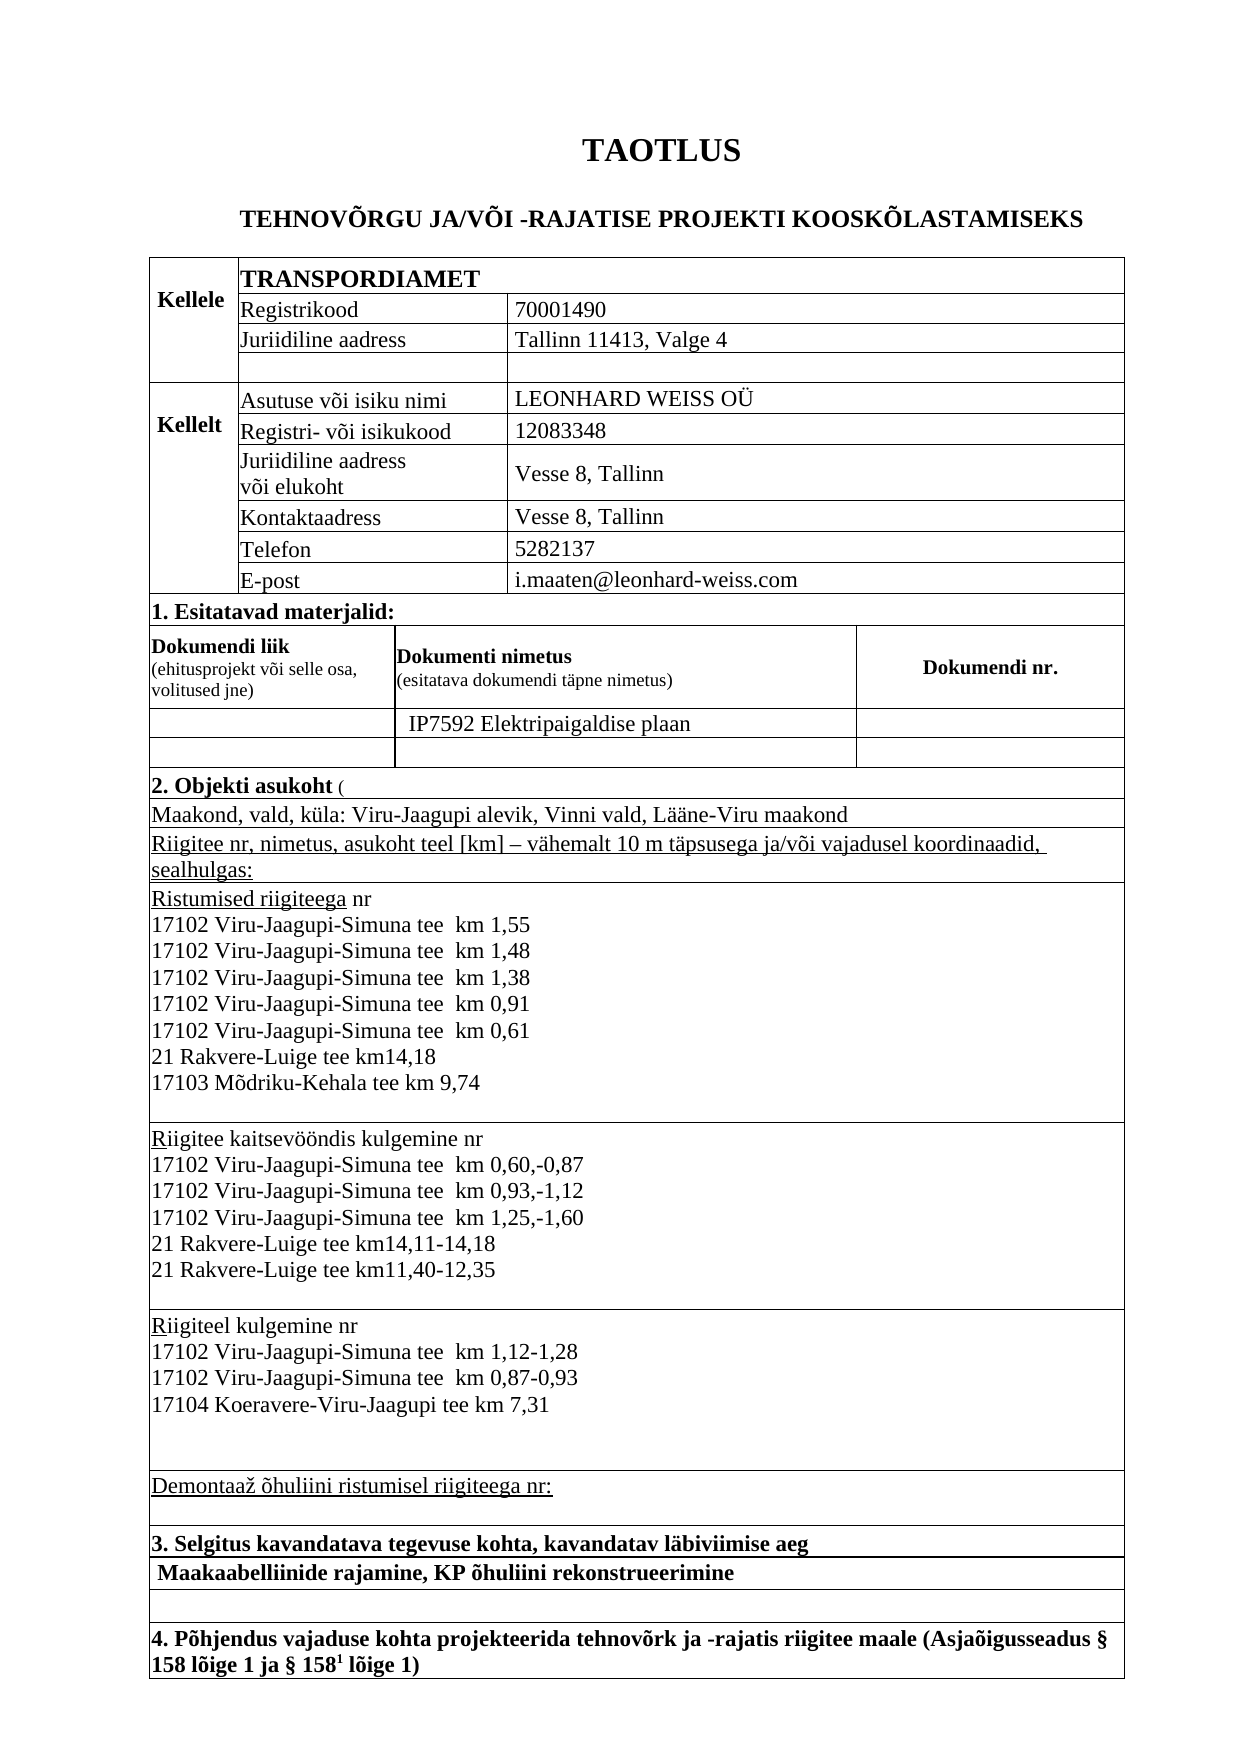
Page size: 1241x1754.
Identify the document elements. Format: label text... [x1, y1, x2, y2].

table_cell Ristumised riigiteega nr 17102 Viru-Jaagupi-Simuna tee km 1,55 17102 Viru-Jaagupi-Simuna tee km 1,48 17102 Viru-Jaagupi-Simuna tee km 1,38 17102 Viru-Jaagupi-Simuna tee km 0,91 17102 Viru-Jaagupi-Simuna tee km 0,61 21 Rakvere-Luige tee km14,18 17103 Mõdriku-Kehala tee km 9,74 [150, 883, 1124, 1122]
table_cell Maakond, vald, küla: Viru-Jaagupi alevik, Vinni vald, Lääne-Viru maakond [150, 799, 1124, 827]
table_cell IP7592 Elektripaigaldise plaan [396, 709, 856, 737]
table_cell Kontaktaadress [239, 501, 507, 531]
text TAOTLUS [177, 130, 1146, 168]
table_cell Dokumenti nimetus (esitatava dokumendi täpne nimetus) [396, 626, 856, 707]
table_header Kellele [150, 258, 238, 382]
table_cell [857, 738, 1124, 767]
table_cell Riigitee nr, nimetus, asukoht teel [km] – vähemalt 10 m täpsusega ja/või vajadusel koordinaadid, sealhulgas: [150, 828, 1124, 882]
table_cell [150, 709, 394, 737]
table_cell 70001490 [508, 294, 1124, 322]
table_cell Demontaaž õhuliini ristumisel riigiteega nr: [150, 1471, 1124, 1525]
table_cell [239, 353, 507, 382]
table_cell 2. Objekti asukoht ( [150, 768, 1124, 798]
text TEHNOVÕRGU JA/VÕI -RAJATISE PROJEKTI KOOSKÕLASTAMISEKS [177, 204, 1146, 233]
table_cell Tallinn 11413, Valge 4 [508, 324, 1124, 352]
table_cell Vesse 8, Tallinn [508, 501, 1124, 531]
table_cell Dokumendi liik (ehitusprojekt või selle osa, volitused jne) [150, 626, 394, 707]
table_cell 12083348 [508, 414, 1124, 444]
table_cell LEONHARD WEISS OÜ [508, 383, 1124, 413]
table_cell Riigitee kaitsevööndis kulgemine nr 17102 Viru-Jaagupi-Simuna tee km 0,60,-0,87 17102 Viru-Jaagupi-Simuna tee km 0,93,-1,12 17102 Viru-Jaagupi-Simuna tee km 1,25,-1,60 21 Rakvere-Luige tee km14,11-14,18 21 Rakvere-Luige tee km11,40-12,35 [150, 1123, 1124, 1309]
table_cell Registrikood [239, 294, 507, 322]
table_cell [150, 1590, 1124, 1622]
table_cell [150, 738, 394, 767]
table_cell Kellelt [150, 383, 238, 593]
table_cell Juriidiline aadress [239, 324, 507, 352]
table_cell Telefon [239, 532, 507, 562]
table_cell [857, 709, 1124, 737]
table_cell Asutuse või isiku nimi [239, 383, 507, 413]
table_cell Dokumendi nr. [857, 626, 1124, 707]
table_cell [508, 353, 1124, 382]
table_cell 4. Põhjendus vajaduse kohta projekteerida tehnovõrk ja -rajatis riigitee maale (Asjaõigusseadus § 158 lõige 1 ja § 1581 lõige 1) [150, 1623, 1124, 1677]
table_cell E-post [239, 563, 507, 593]
table_cell Juriidiline aadress või elukoht [239, 445, 507, 499]
table_header TRANSPORDIAMET [239, 258, 1124, 293]
table_cell 5282137 [508, 532, 1124, 562]
table_cell 3. Selgitus kavandatava tegevuse kohta, kavandatav läbiviimise aeg [150, 1526, 1124, 1556]
table_cell [396, 738, 856, 767]
table_cell Maakaabelliinide rajamine, KP õhuliini rekonstrueerimine [150, 1558, 1124, 1589]
table_cell i.maaten@leonhard-weiss.com [508, 563, 1124, 593]
table_cell 1. Esitatavad materjalid: [150, 594, 1124, 624]
table_cell Registri- või isikukood [239, 414, 507, 444]
table_cell Riigiteel kulgemine nr 17102 Viru-Jaagupi-Simuna tee km 1,12-1,28 17102 Viru-Jaagupi-Simuna tee km 0,87-0,93 17104 Koeravere-Viru-Jaagupi tee km 7,31 [150, 1310, 1124, 1470]
table_cell Vesse 8, Tallinn [508, 445, 1124, 499]
